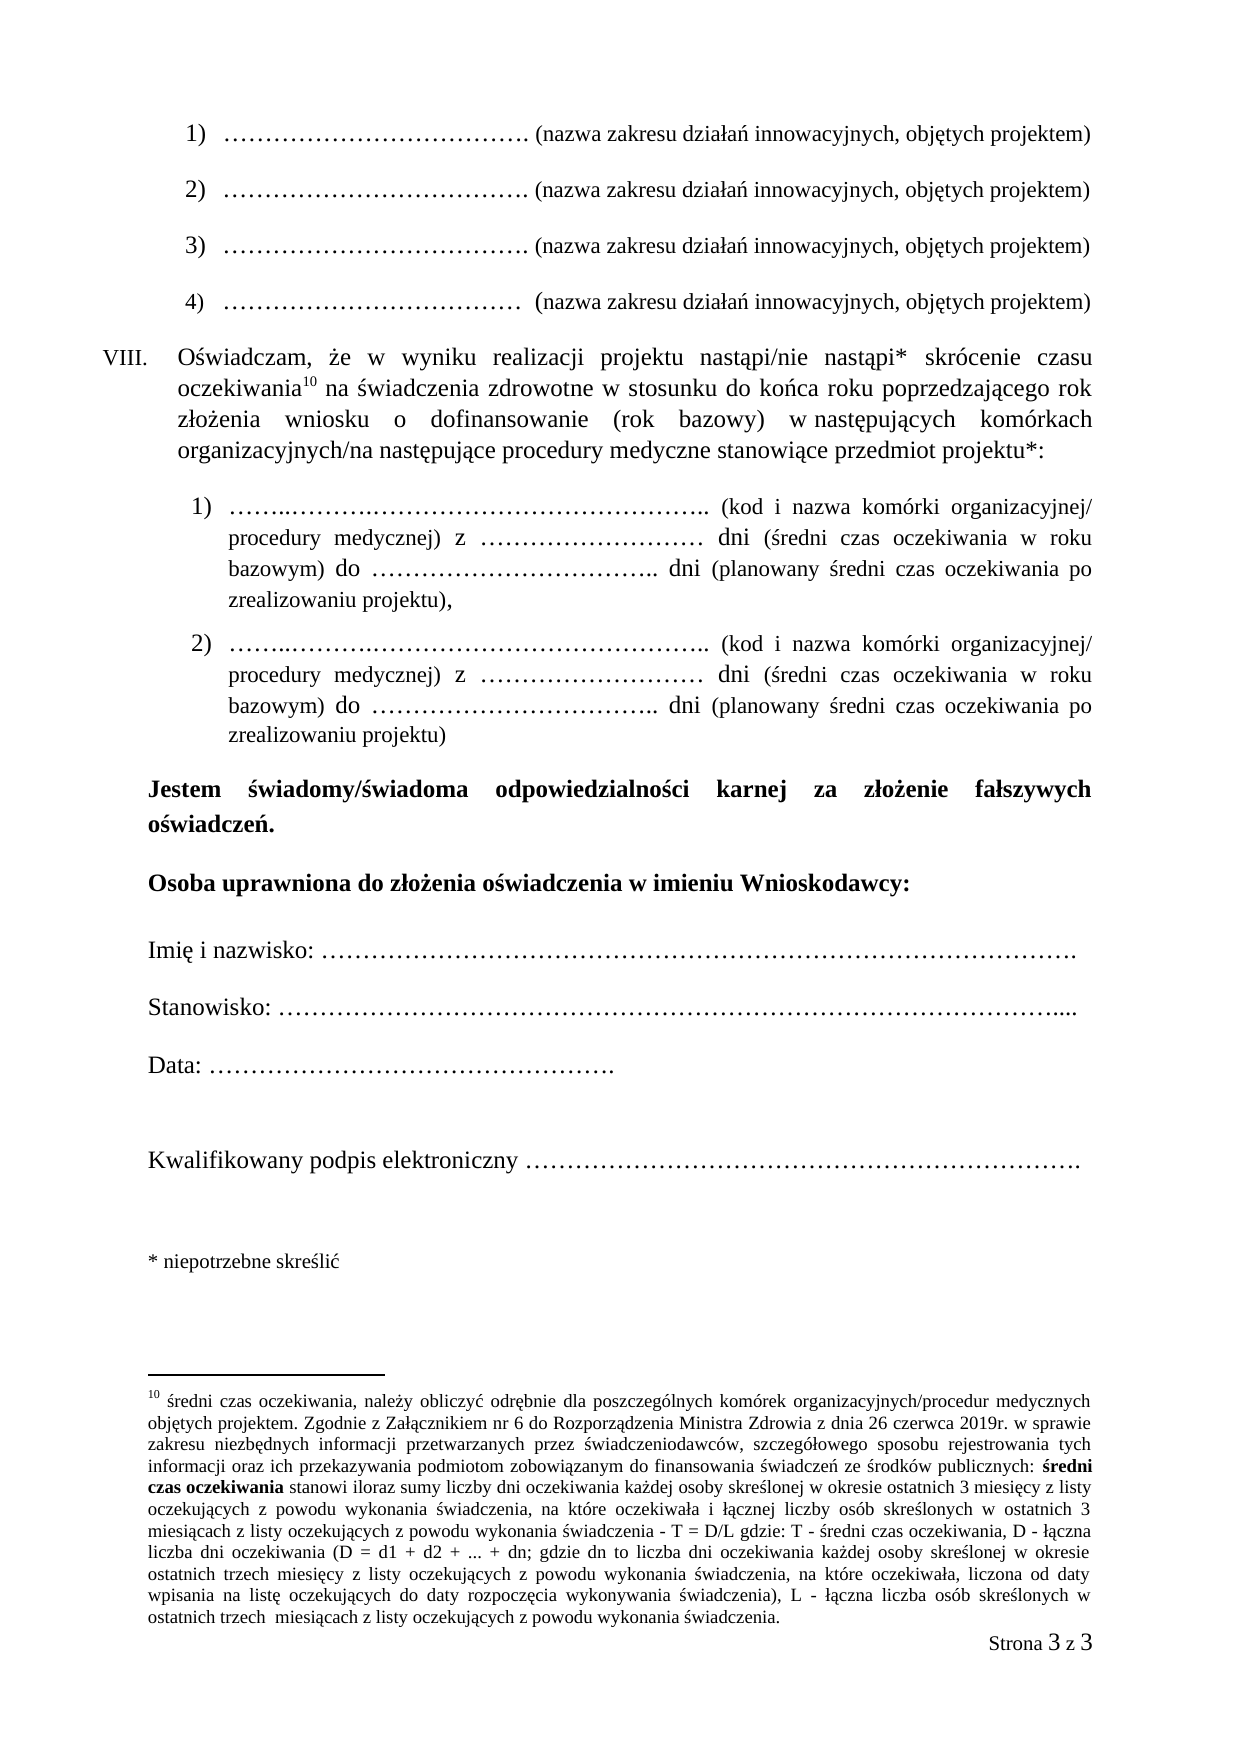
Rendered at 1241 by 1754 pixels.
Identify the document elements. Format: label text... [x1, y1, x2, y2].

text * niepotrzebne skreślić [148, 1249, 1092, 1273]
list ……..……….………………………………….. (kod i nazwa komórki organizacyjnej/ procedury medycznej) z ……………………… dni (średni czas oczekiwania w roku bazowym) do …………………………….. dni (planowany średni czas oczekiwania po zrealizowaniu projektu) [191, 628, 1092, 747]
text Imię i nazwisko: ………………………………………………………………………………. [148, 935, 1092, 963]
list ……..……….………………………………….. (kod i nazwa komórki organizacyjnej/ procedury medycznej) z ……………………… dni (średni czas oczekiwania w roku bazowym) do …………………………….. dni (planowany średni czas oczekiwania po zrealizowaniu projektu), [191, 491, 1092, 613]
text Osoba uprawniona do złożenia oświadczenia w imieniu Wnioskodawcy: [148, 868, 1092, 897]
list ………………………………. (nazwa zakresu działań innowacyjnych, objętych projektem) [185, 230, 1092, 259]
list ………………………………. (nazwa zakresu działań innowacyjnych, objętych projektem) [185, 174, 1092, 203]
text Kwalifikowany podpis elektroniczny …………………………………………………………. [148, 1145, 1092, 1173]
text Data: …………………………………………. [148, 1050, 1092, 1078]
list ……………………………… (nazwa zakresu działań innowacyjnych, objętych projektem) [185, 286, 1092, 315]
list ………………………………. (nazwa zakresu działań innowacyjnych, objętych projektem) [185, 118, 1092, 147]
text Jestem świadomy/świadoma odpowiedzialności karnej za złożenie fałszywych oświadczeń. [148, 774, 1092, 838]
text Stanowisko: ………………………………………………………………………………….... [148, 992, 1092, 1021]
list Oświadczam, że w wyniku realizacji projektu nastąpi/nie nastąpi* skrócenie czasu oczekiwania na świadczenia zdrowotne w stosunku do końca roku poprzedzającego rok złożenia wniosku o dofinansowanie (rok bazowy) w następujących komórkach organizacyjnych/na następujące procedury medyczne stanowiące przedmiot projektu*: [148, 342, 1092, 464]
